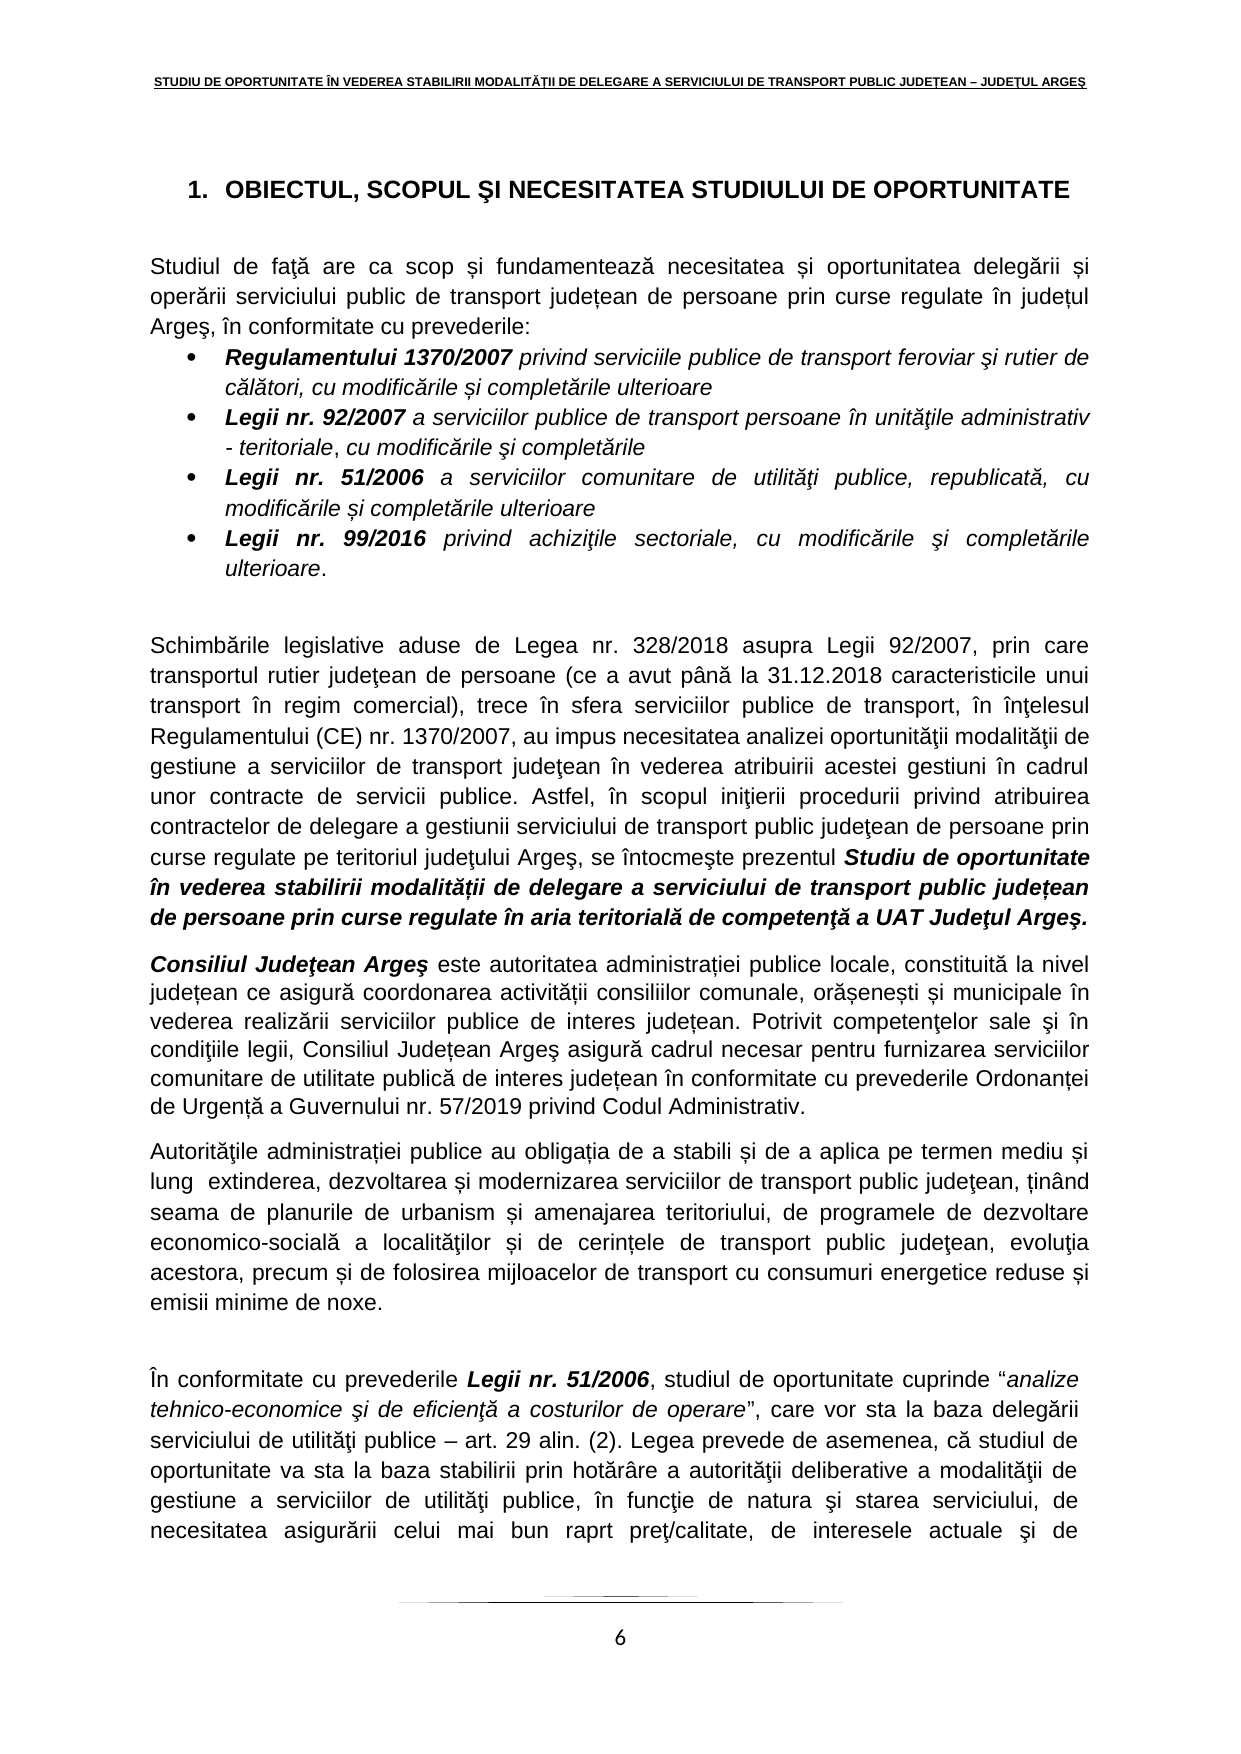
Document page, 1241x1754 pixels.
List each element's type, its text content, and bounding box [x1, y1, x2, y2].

text Consiliul Judeţean Argeş este autoritatea administrației publice locale, constituită la nivel județean ce asigură coordonarea activității consiliilor comunale, orășenești și municipale în vederea realizării serviciilor publice de interes județean. Potrivit competenţelor sale şi în condiţiile legii, Consiliul Județean Argeş asigură cadrul necesar pentru furnizarea serviciilor comunitare de utilitate publică de interes județean în conformitate cu prevederile Ordonanței de Urgență a Guvernului nr. 57/2019 privind Codul Administrativ. [150, 951, 1090, 1119]
list Regulamentului 1370/2007 privind serviciile publice de transport feroviar şi rutier de călători, cu modificările și completările ulterioare [187, 343, 1090, 400]
list Legii nr. 92/2007 a serviciilor publice de transport persoane în unităţile administrativ - teritoriale, cu modificările şi completările [187, 404, 1090, 461]
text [150, 1366, 1079, 1544]
text Autorităţile administrației publice au obligația de a stabili și de a aplica pe termen mediu și lung extinderea, dezvoltarea și modernizarea serviciilor de transport public judeţean, ținând seama de planurile de urbanism și amenajarea teritoriului, de programele de dezvoltare economico-socială a localităţilor și de cerințele de transport public judeţean, evoluţia acestora, precum și de folosirea mijloacelor de transport cu consumuri energetice reduse și emisii minime de noxe. [150, 1138, 1090, 1316]
text Studiul de faţă are ca scop și fundamentează necesitatea și oportunitatea delegării și operării serviciului public de transport județean de persoane prin curse regulate în județul Argeş, în conformitate cu prevederile: [150, 253, 1090, 340]
list Legii nr. 51/2006 a serviciilor comunitare de utilităţi publice, republicată, cu modificările și completările ulterioare [187, 464, 1090, 521]
subtitle OBIECTUL, SCOPUL ŞI NECESITATEA STUDIULUI DE OPORTUNITATE [187, 175, 1090, 204]
text Schimbările legislative aduse de Legea nr. 328/2018 asupra Legii 92/2007, prin care transportul rutier judeţean de persoane (ce a avut până la 31.12.2018 caracteristicile unui transport în regim comercial), trece în sfera serviciilor publice de transport, în înţelesul Regulamentului (CE) nr. 1370/2007, au impus necesitatea analizei oportunităţii modalităţii de gestiune a serviciilor de transport judeţean în vederea atribuirii acestei gestiuni în cadrul unor contracte de servicii publice. Astfel, în scopul iniţierii procedurii privind atribuirea contractelor de delegare a gestiunii serviciului de transport public judeţean de persoane prin curse regulate pe teritoriul judeţului Argeş, se întocmeşte prezentul Studiu de oportunitate în vederea stabilirii modalității de delegare a serviciului de transport public județean de persoane prin curse regulate în aria teritorială de competenţă a UAT Judeţul Argeş. [150, 632, 1090, 930]
list Legii nr. 99/2016 privind achiziţile sectoriale, cu modificările şi completările ulterioare. [187, 525, 1090, 581]
